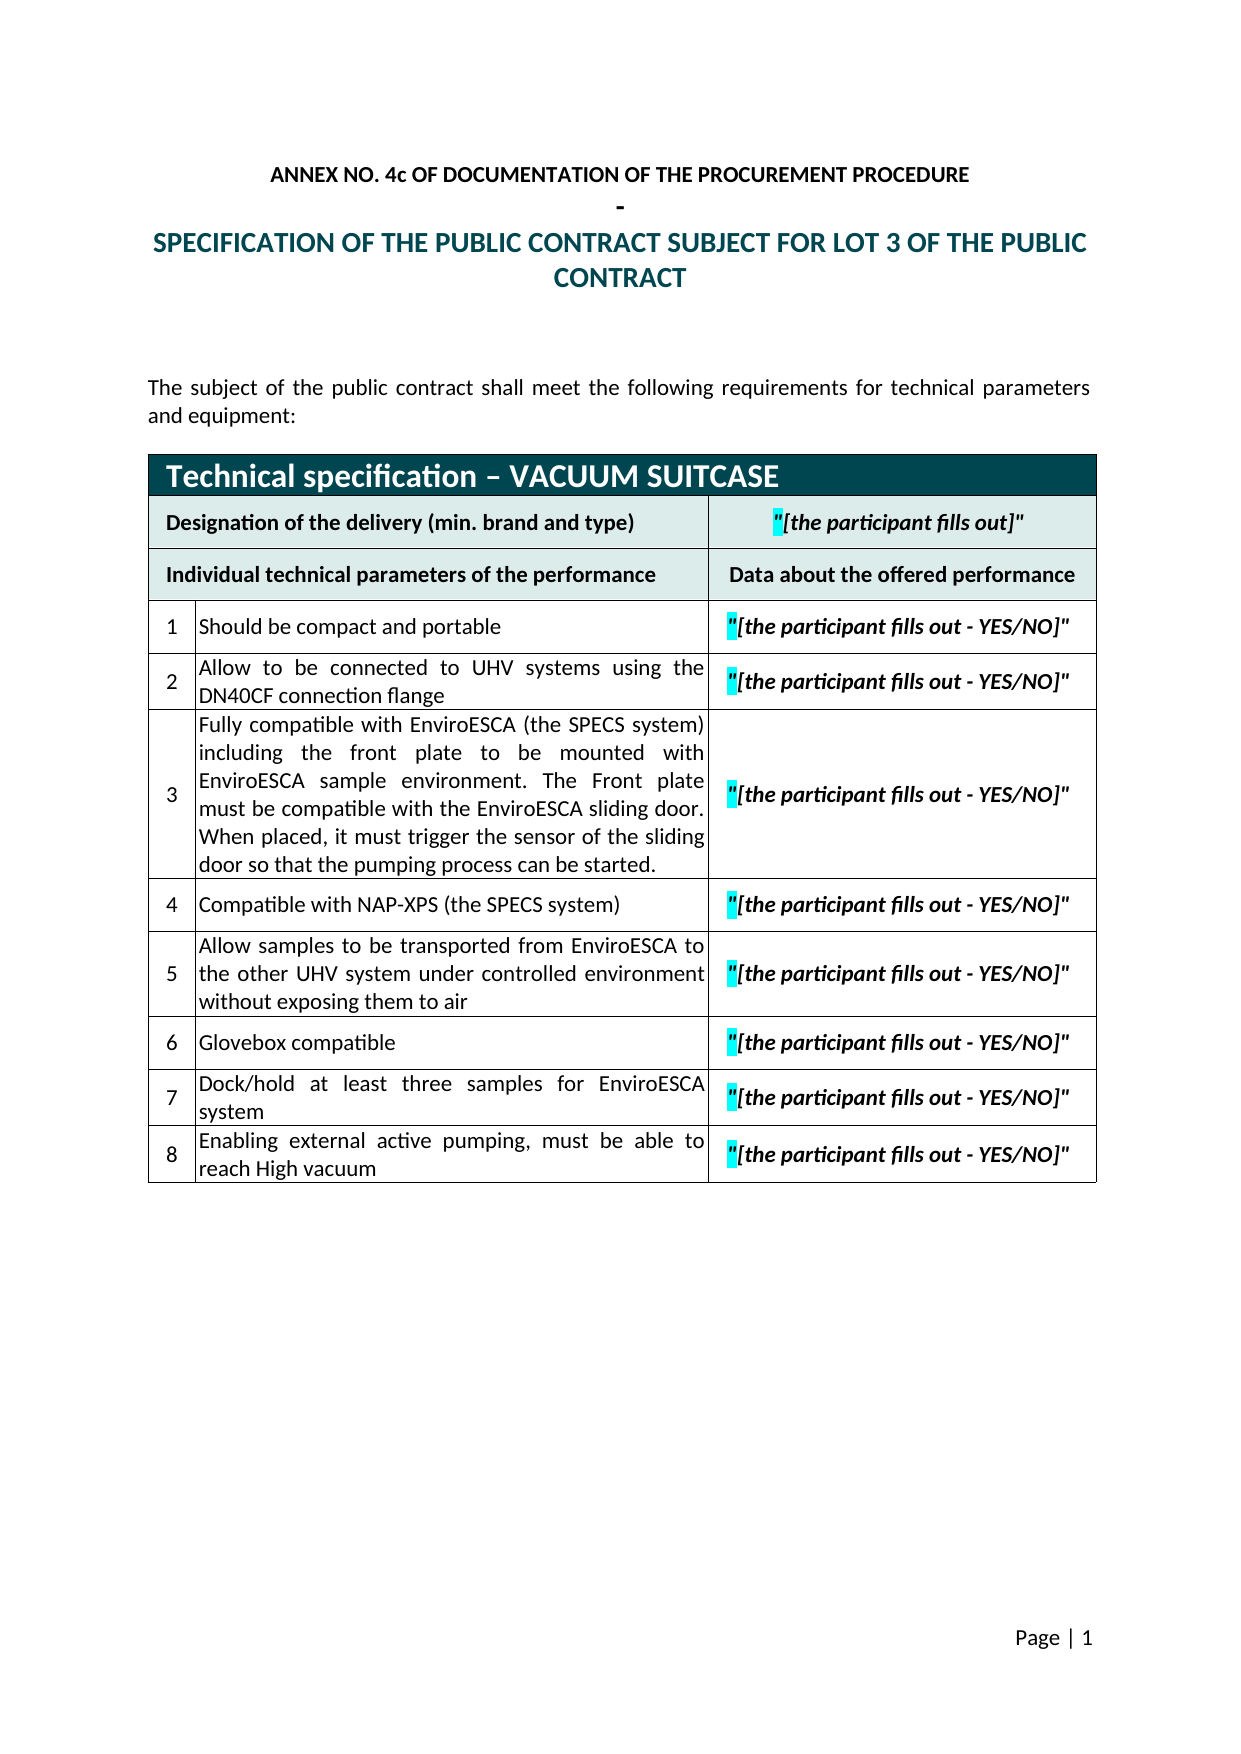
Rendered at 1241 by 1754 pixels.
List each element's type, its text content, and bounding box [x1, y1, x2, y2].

table_cell 2 [149, 654, 195, 709]
table_cell 4 [149, 879, 195, 931]
table_cell Data about the offered performance [709, 549, 1096, 599]
text The subject of the public contract shall meet the following requirements for technical parameters and equipment: [148, 373, 1093, 429]
table_cell 7 [149, 1070, 195, 1125]
table_cell [709, 496, 1096, 547]
table_cell 3 [149, 710, 195, 878]
table_cell Compatible with NAP-XPS (the SPECS system) [196, 879, 708, 931]
table_cell Individual technical parameters of the performance [149, 549, 708, 599]
text ANNEX NO. 4c OF DOCUMENTATION OF THE PROCUREMENT PROCEDURE [148, 160, 1093, 188]
table_cell Glovebox compatible [196, 1017, 708, 1069]
text - [148, 188, 1093, 224]
table_cell Dock/hold at least three samples for EnviroESCA system [196, 1070, 708, 1125]
table_header Technical specification – VACUUM SUITCASE [149, 455, 1096, 495]
table_cell [709, 932, 1096, 1016]
table_cell Should be compact and portable [196, 601, 708, 653]
table_cell 5 [149, 932, 195, 1016]
table_cell [709, 654, 1096, 709]
table_cell Fully compatible with EnviroESCA (the SPECS system) including the front plate to be mounted with EnviroESCA sample environment. The Front plate must be compatible with the EnviroESCA sliding door. When placed, it must trigger the sensor of the sliding door so that the pumping process can be started. [196, 710, 708, 878]
table_cell 1 [149, 601, 195, 653]
table_cell [709, 710, 1096, 878]
table_cell Allow samples to be transported from EnviroESCA to the other UHV system under controlled environment without exposing them to air [196, 932, 708, 1016]
table_cell [709, 601, 1096, 653]
table_cell 8 [149, 1126, 195, 1182]
text SPECIFICATION OF THE PUBLIC CONTRACT SUBJECT for lot 3 of the public contract [148, 224, 1093, 295]
table_cell [709, 1070, 1096, 1125]
table_cell Designation of the delivery (min. brand and type) [149, 496, 708, 547]
table_cell Enabling external active pumping, must be able to reach High vacuum [196, 1126, 708, 1182]
table_cell [709, 879, 1096, 931]
table_cell 6 [149, 1017, 195, 1069]
table_cell Allow to be connected to UHV systems using the DN40CF connection flange [196, 654, 708, 709]
table_cell [709, 1017, 1096, 1069]
table_cell [709, 1126, 1096, 1182]
